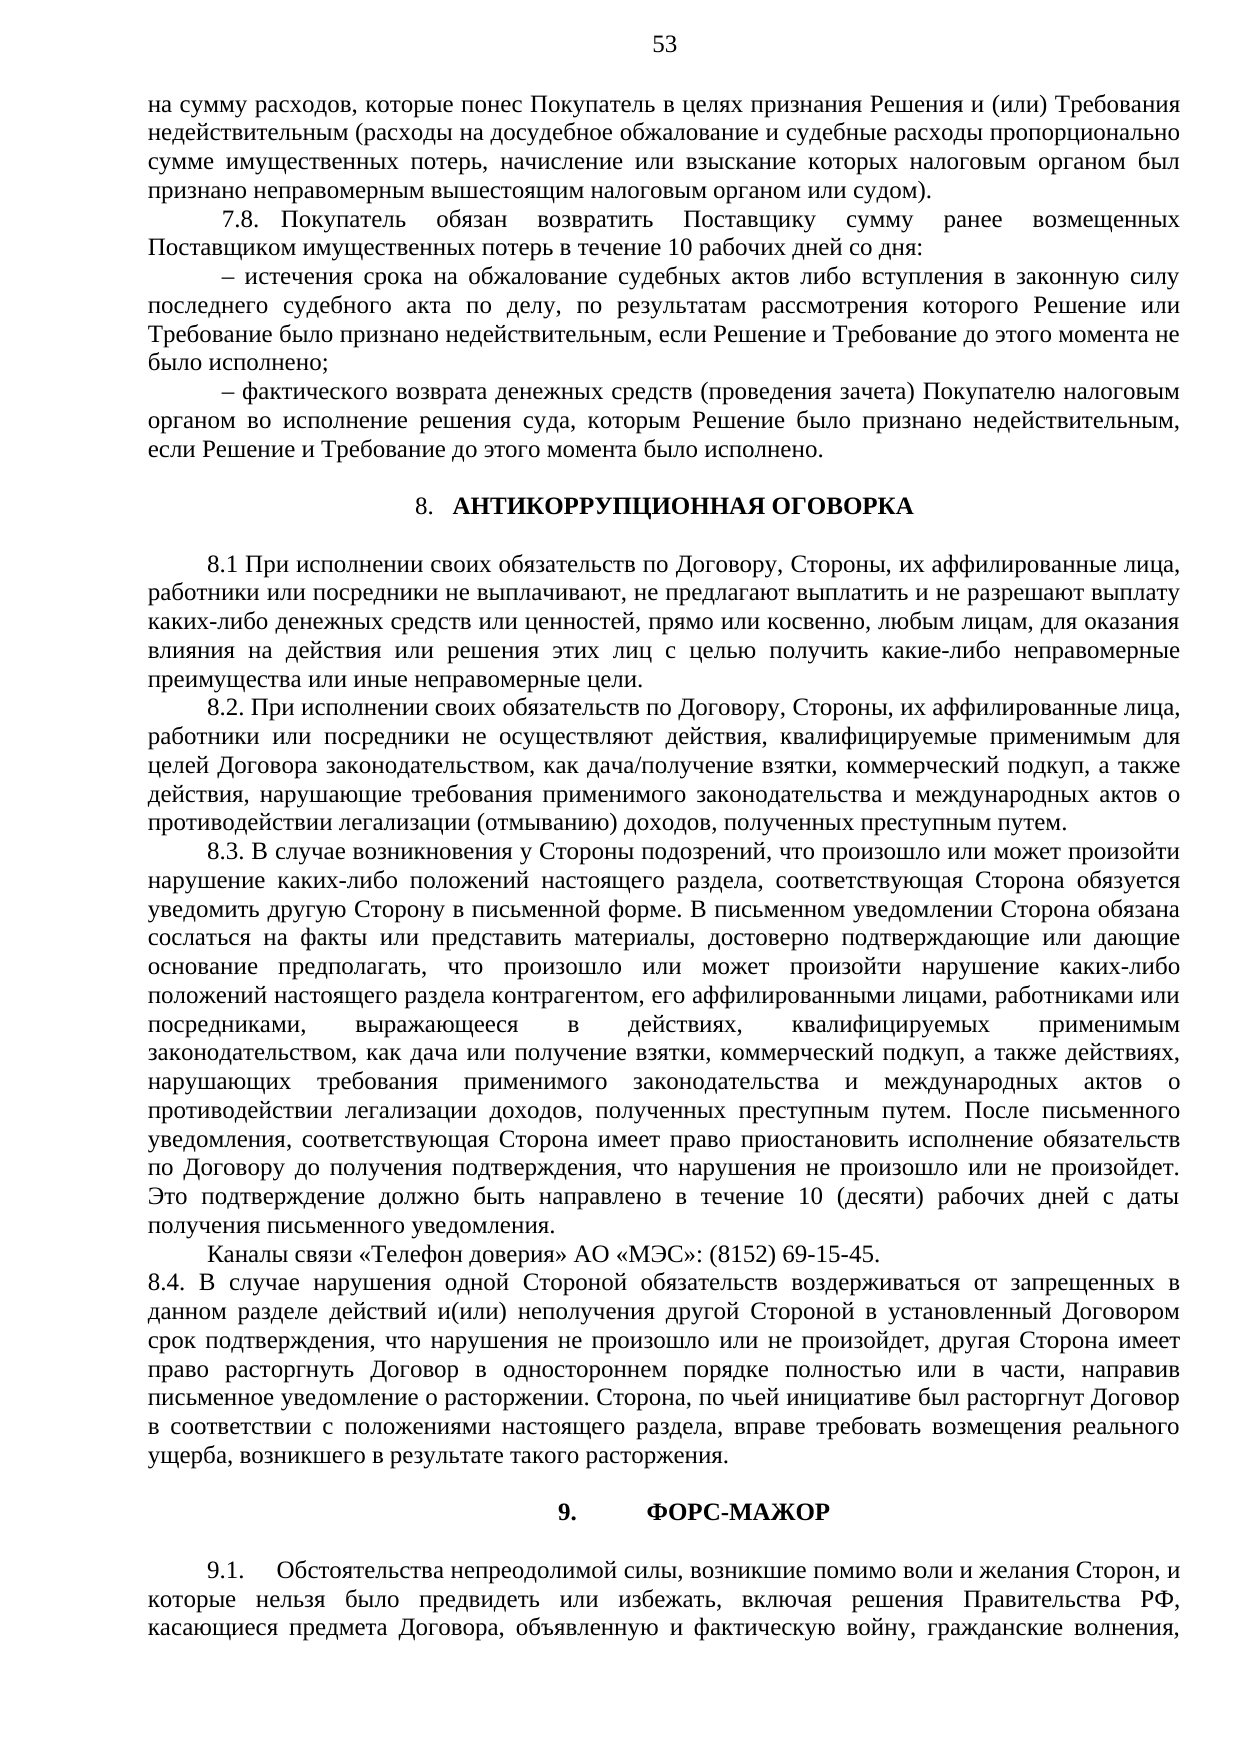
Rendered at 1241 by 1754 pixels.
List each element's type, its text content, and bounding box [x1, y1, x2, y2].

text Каналы связи «Телефон доверия» АО «МЭС»: (8152) 69-15-45. [207, 1239, 1181, 1267]
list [148, 89, 1181, 204]
text 8.4. В случае нарушения одной Стороной обязательств воздерживаться от запрещенных в данном разделе действий и(или) неполучения другой Стороной в установленный Договором срок подтверждения, что нарушения не произошло или не произойдет, другая Сторона имеет право расторгнуть Договор в одностороннем порядке полностью или в части, направив письменное уведомление о расторжении. Сторона, по чьей инициативе был расторгнут Договор в соответствии с положениями настоящего раздела, вправе требовать возмещения реального ущерба, возникшего в результате такого расторжения. [148, 1267, 1181, 1469]
list Покупатель обязан возвратить Поставщику сумму ранее возмещенных Поставщиком имущественных потерь в течение 10 рабочих дней со дня: [148, 204, 1181, 261]
text – истечения срока на обжалование судебных актов либо вступления в законную силу последнего судебного акта по делу, по результатам рассмотрения которого Решение или Требование было признано недействительным, если Решение и Требование до этого момента не было исполнено; [148, 261, 1181, 376]
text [148, 1555, 1181, 1641]
text 8.1 При исполнении своих обязательств по Договору, Стороны, их аффилированные лица, работники или посредники не выплачивают, не предлагают выплатить и не разрешают выплату каких-либо денежных средств или ценностей, прямо или косвенно, любым лицам, для оказания влияния на действия или решения этих лиц с целью получить какие-либо неправомерные преимущества или иные неправомерные цели. [148, 549, 1181, 692]
text 8.2. При исполнении своих обязательств по Договору, Стороны, их аффилированные лица, работники или посредники не осуществляют действия, квалифицируемые применимым для целей Договора законодательством, как дача/получение взятки, коммерческий подкуп, а также действия, нарушающие требования применимого законодательства и международных актов о противодействии легализации (отмыванию) доходов, полученных преступным путем. [148, 692, 1181, 836]
list ФОРС-МАЖОР [148, 1497, 1181, 1526]
text 8.3. В случае возникновения у Стороны подозрений, что произошло или может произойти нарушение каких-либо положений настоящего раздела, соответствующая Сторона обязуется уведомить другую Сторону в письменной форме. В письменном уведомлении Сторона обязана сослаться на факты или представить материалы, достоверно подтверждающие или дающие основание предполагать, что произошло или может произойти нарушение каких-либо положений настоящего раздела контрагентом, его аффилированными лицами, работниками или посредниками, выражающееся в действиях, квалифицируемых применимым законодательством, как дача или получение взятки, коммерческий подкуп, а также действиях, нарушающих требования применимого законодательства и международных актов о противодействии легализации доходов, полученных преступным путем. После письменного уведомления, соответствующая Сторона имеет право приостановить исполнение обязательств по Договору до получения подтверждения, что нарушения не произошло или не произойдет. Это подтверждение должно быть направлено в течение 10 (десяти) рабочих дней с даты получения письменного уведомления. [148, 836, 1181, 1239]
list АНТИКОРРУПЦИОННАЯ ОГОВОРКА [148, 491, 1181, 520]
text – фактического возврата денежных средств (проведения зачета) Покупателю налоговым органом во исполнение решения суда, которым Решение было признано недействительным, если Решение и Требование до этого момента было исполнено. [148, 376, 1181, 462]
